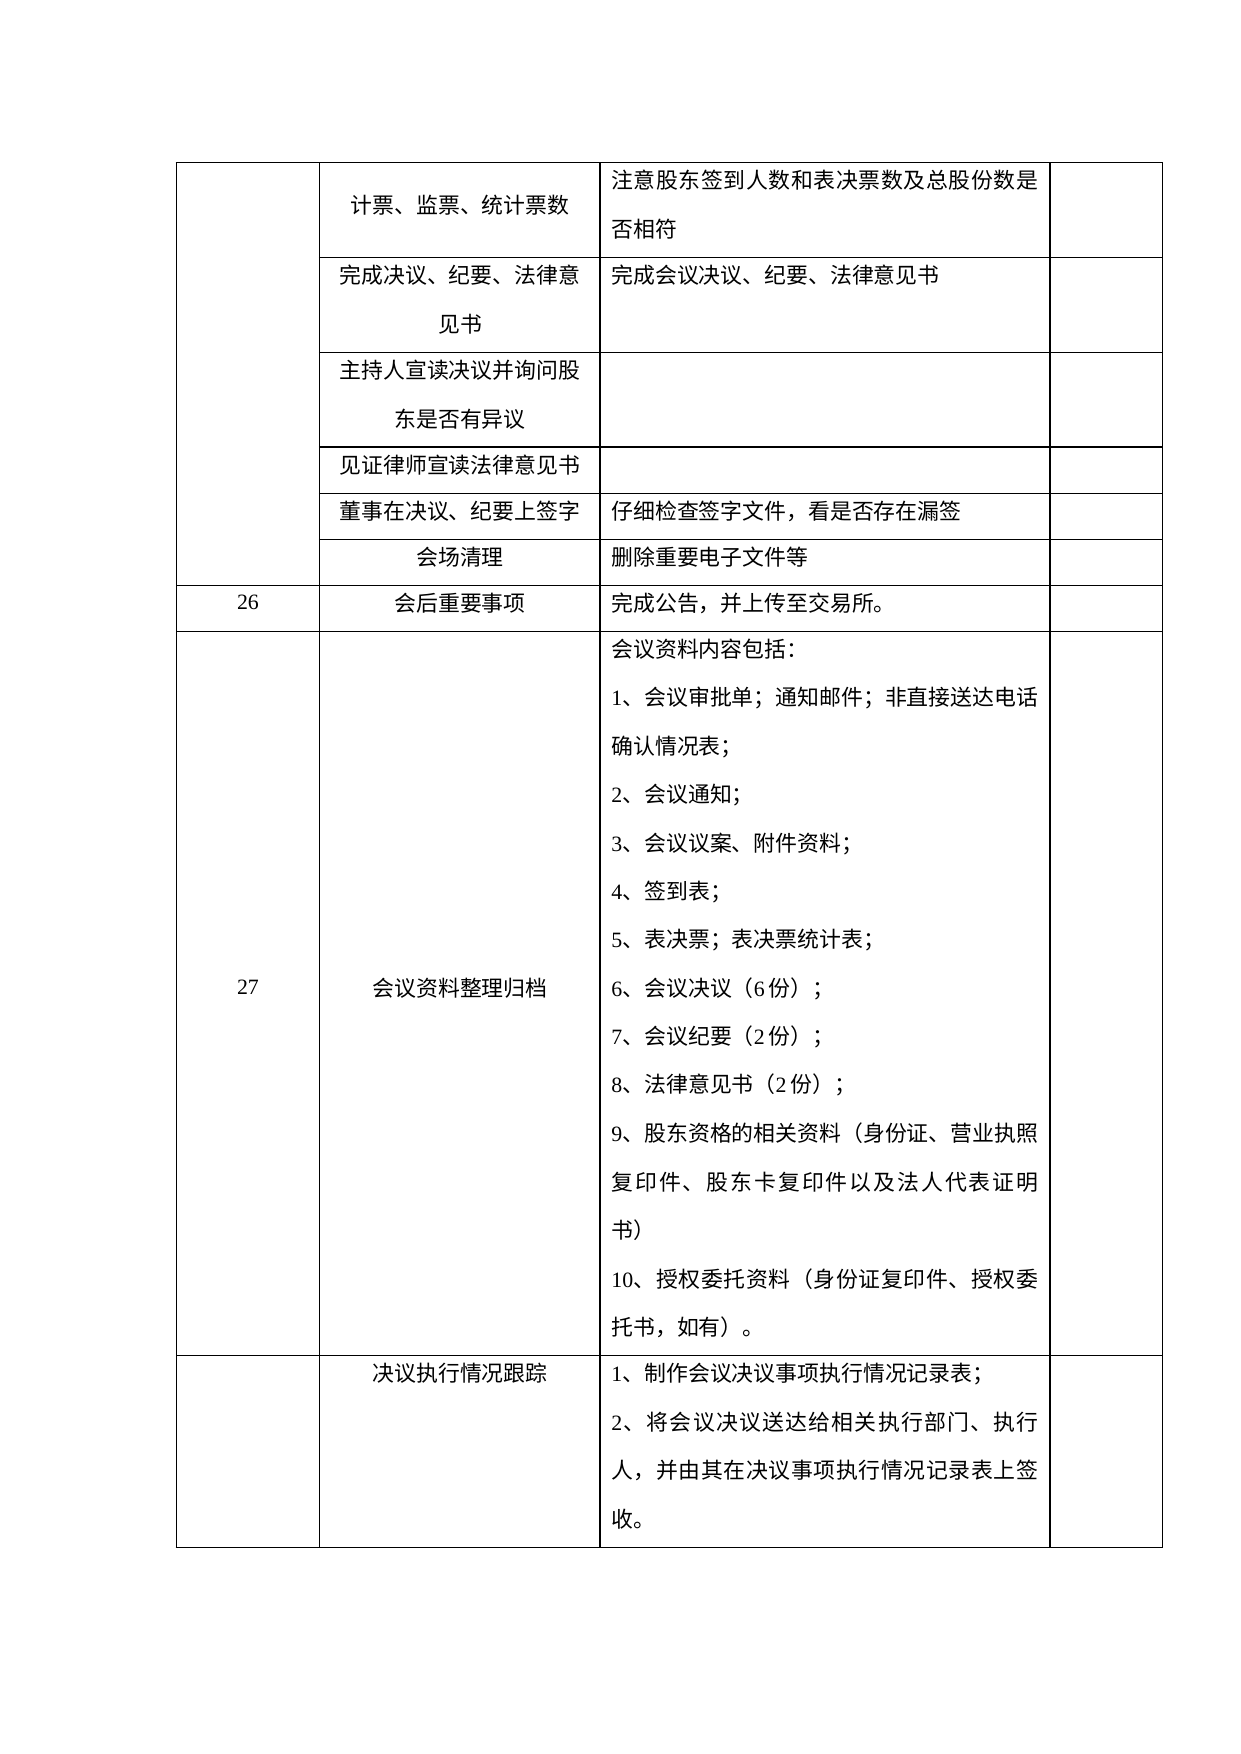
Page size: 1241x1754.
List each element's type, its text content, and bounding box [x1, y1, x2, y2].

table_cell 会议资料内容包括： 1、会议审批单；通知邮件；非直接送达电话确认情况表； 2、会议通知； 3、会议议案、附件资料； 4、签到表； 5、表决票；表决票统计表； 6、会议决议（6份）； 7、会议纪要（2份）； 8、法律意见书（2份）； 9、股东资格的相关资料（身份证、营业执照复印件、股东卡复印件以及法人代表证明书） 10、授权委托资料（身份证复印件、授权委托书，如有）。 [601, 632, 1049, 1355]
table_cell 1、制作会议决议事项执行情况记录表； 2、将会议决议送达给相关执行部门、执行人，并由其在决议事项执行情况记录表上签收。 [601, 1356, 1049, 1547]
table_cell [1051, 586, 1162, 631]
table_cell [1051, 1356, 1162, 1547]
table_cell 会场清理 [320, 540, 599, 584]
table_cell [1051, 353, 1162, 446]
table_cell 26 [177, 586, 319, 631]
table_cell 董事在决议、纪要上签字 [320, 494, 599, 538]
table_cell [1051, 258, 1162, 352]
table_cell 完成会议决议、纪要、法律意见书 [601, 258, 1049, 352]
table_cell 主持人宣读决议并询问股东是否有异议 [320, 353, 599, 446]
table_cell [1051, 163, 1162, 257]
table_cell 仔细检查签字文件，看是否存在漏签 [601, 494, 1049, 538]
table_cell [177, 1356, 319, 1547]
table_cell 完成公告，并上传至交易所。 [601, 586, 1049, 631]
table_cell 会后重要事项 [320, 586, 599, 631]
table_cell [1051, 494, 1162, 538]
table_cell [601, 353, 1049, 446]
table_cell 计票、监票、统计票数 [320, 163, 599, 257]
table_cell [1051, 448, 1162, 492]
table_cell [601, 448, 1049, 492]
table_cell 注意股东签到人数和表决票数及总股份数是否相符 [601, 163, 1049, 257]
table_cell [1051, 540, 1162, 584]
table_cell 会议资料整理归档 [320, 632, 599, 1355]
table_cell 决议执行情况跟踪 [320, 1356, 599, 1547]
table_cell 完成决议、纪要、法律意见书 [320, 258, 599, 352]
table_cell [1051, 632, 1162, 1355]
table_cell 删除重要电子文件等 [601, 540, 1049, 584]
table_cell 27 [177, 632, 319, 1355]
table_cell 见证律师宣读法律意见书 [320, 448, 599, 492]
